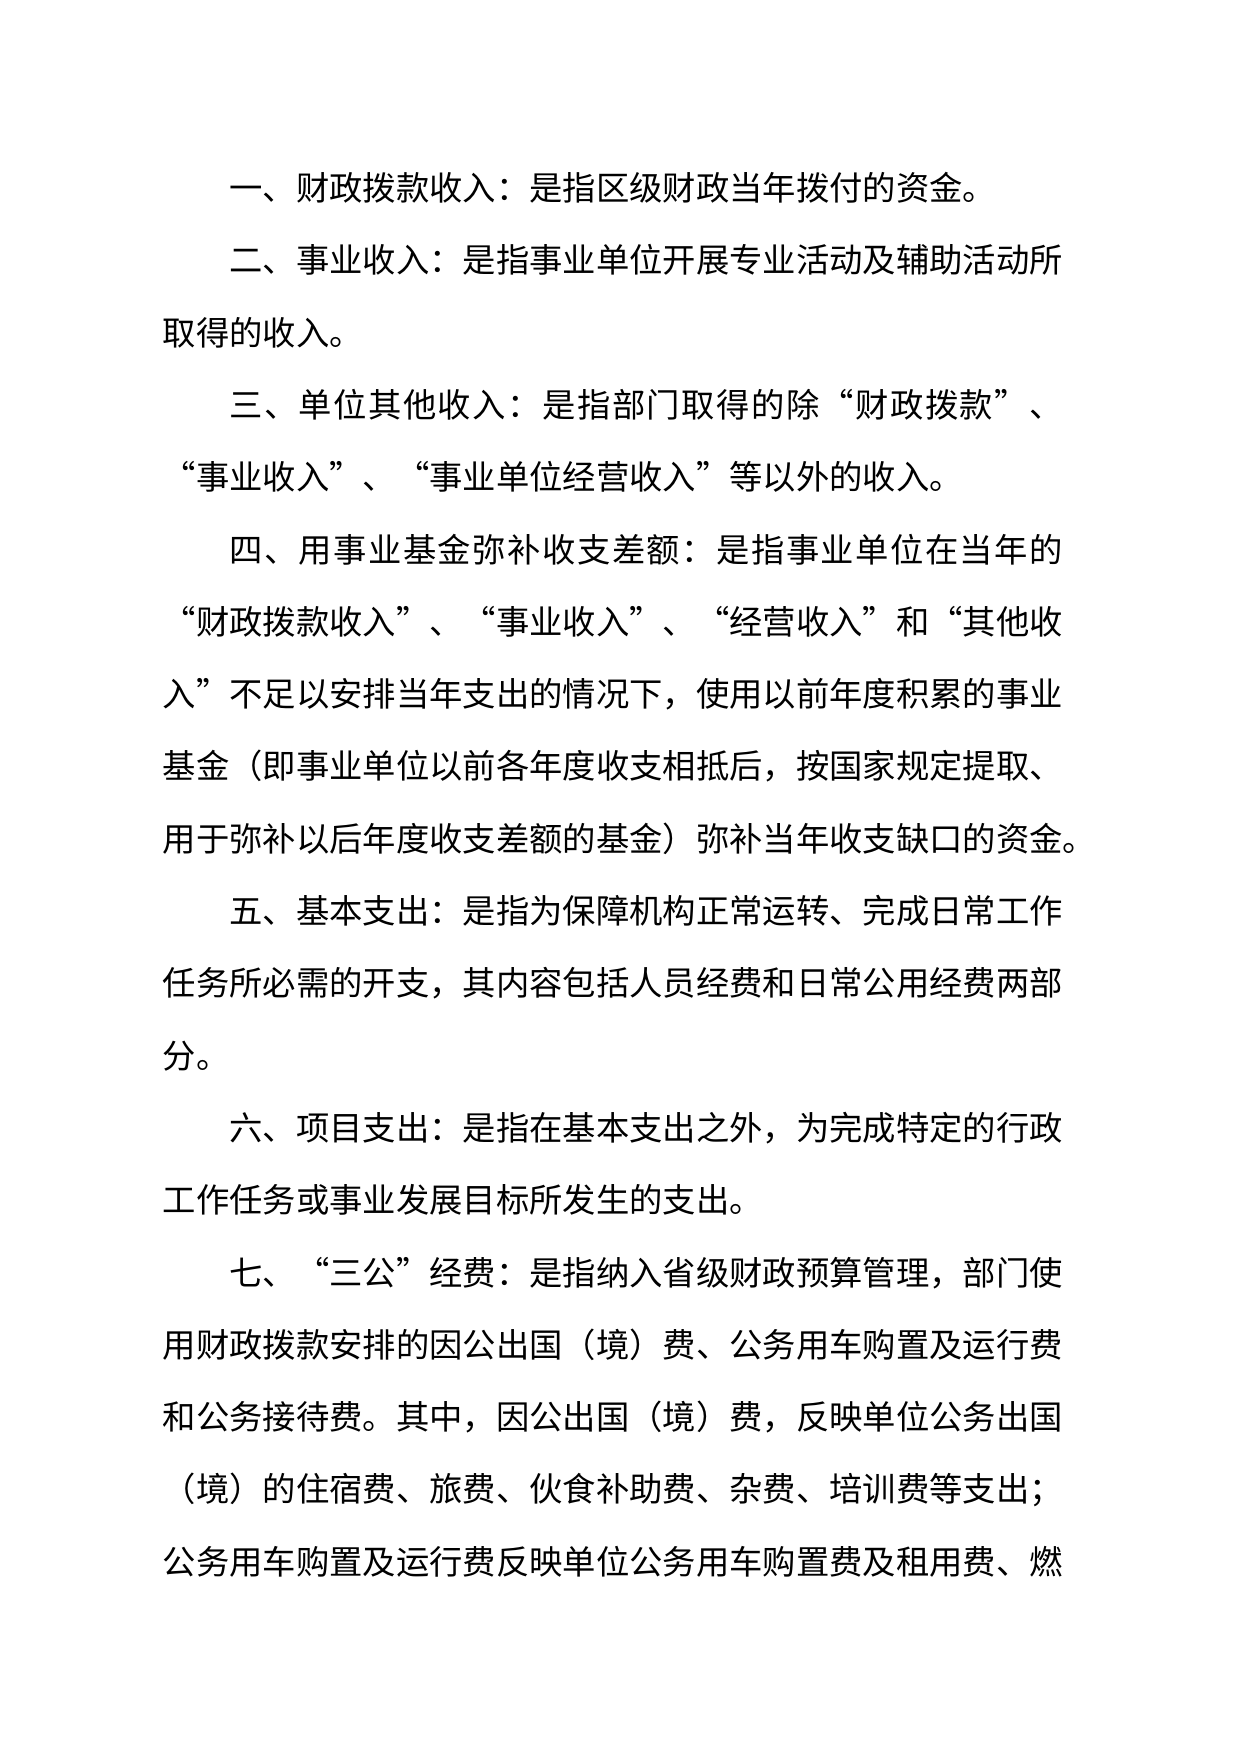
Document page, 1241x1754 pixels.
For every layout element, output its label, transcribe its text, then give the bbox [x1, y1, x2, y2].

text 三、单位其他收入：是指部门取得的除“财政拨款”、“事业收入”、“事业单位经营收入”等以外的收入。 [162, 379, 1063, 499]
text 六、项目支出：是指在基本支出之外，为完成特定的行政工作任务或事业发展目标所发生的支出。 [162, 1102, 1063, 1222]
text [162, 1246, 1063, 1584]
text 二、事业收入：是指事业单位开展专业活动及辅助活动所取得的收入。 [162, 234, 1063, 355]
text 四、用事业基金弥补收支差额：是指事业单位在当年的“财政拨款收入”、“事业收入”、“经营收入”和“其他收入”不足以安排当年支出的情况下，使用以前年度积累的事业基金（即事业单位以前各年度收支相抵后，按国家规定提取、用于弥补以后年度收支差额的基金）弥补当年收支缺口的资金。 [162, 523, 1063, 861]
text 五、基本支出：是指为保障机构正常运转、完成日常工作任务所必需的开支，其内容包括人员经费和日常公用经费两部分。 [162, 885, 1063, 1078]
text 一、财政拨款收入：是指区级财政当年拨付的资金。 [162, 162, 1063, 210]
